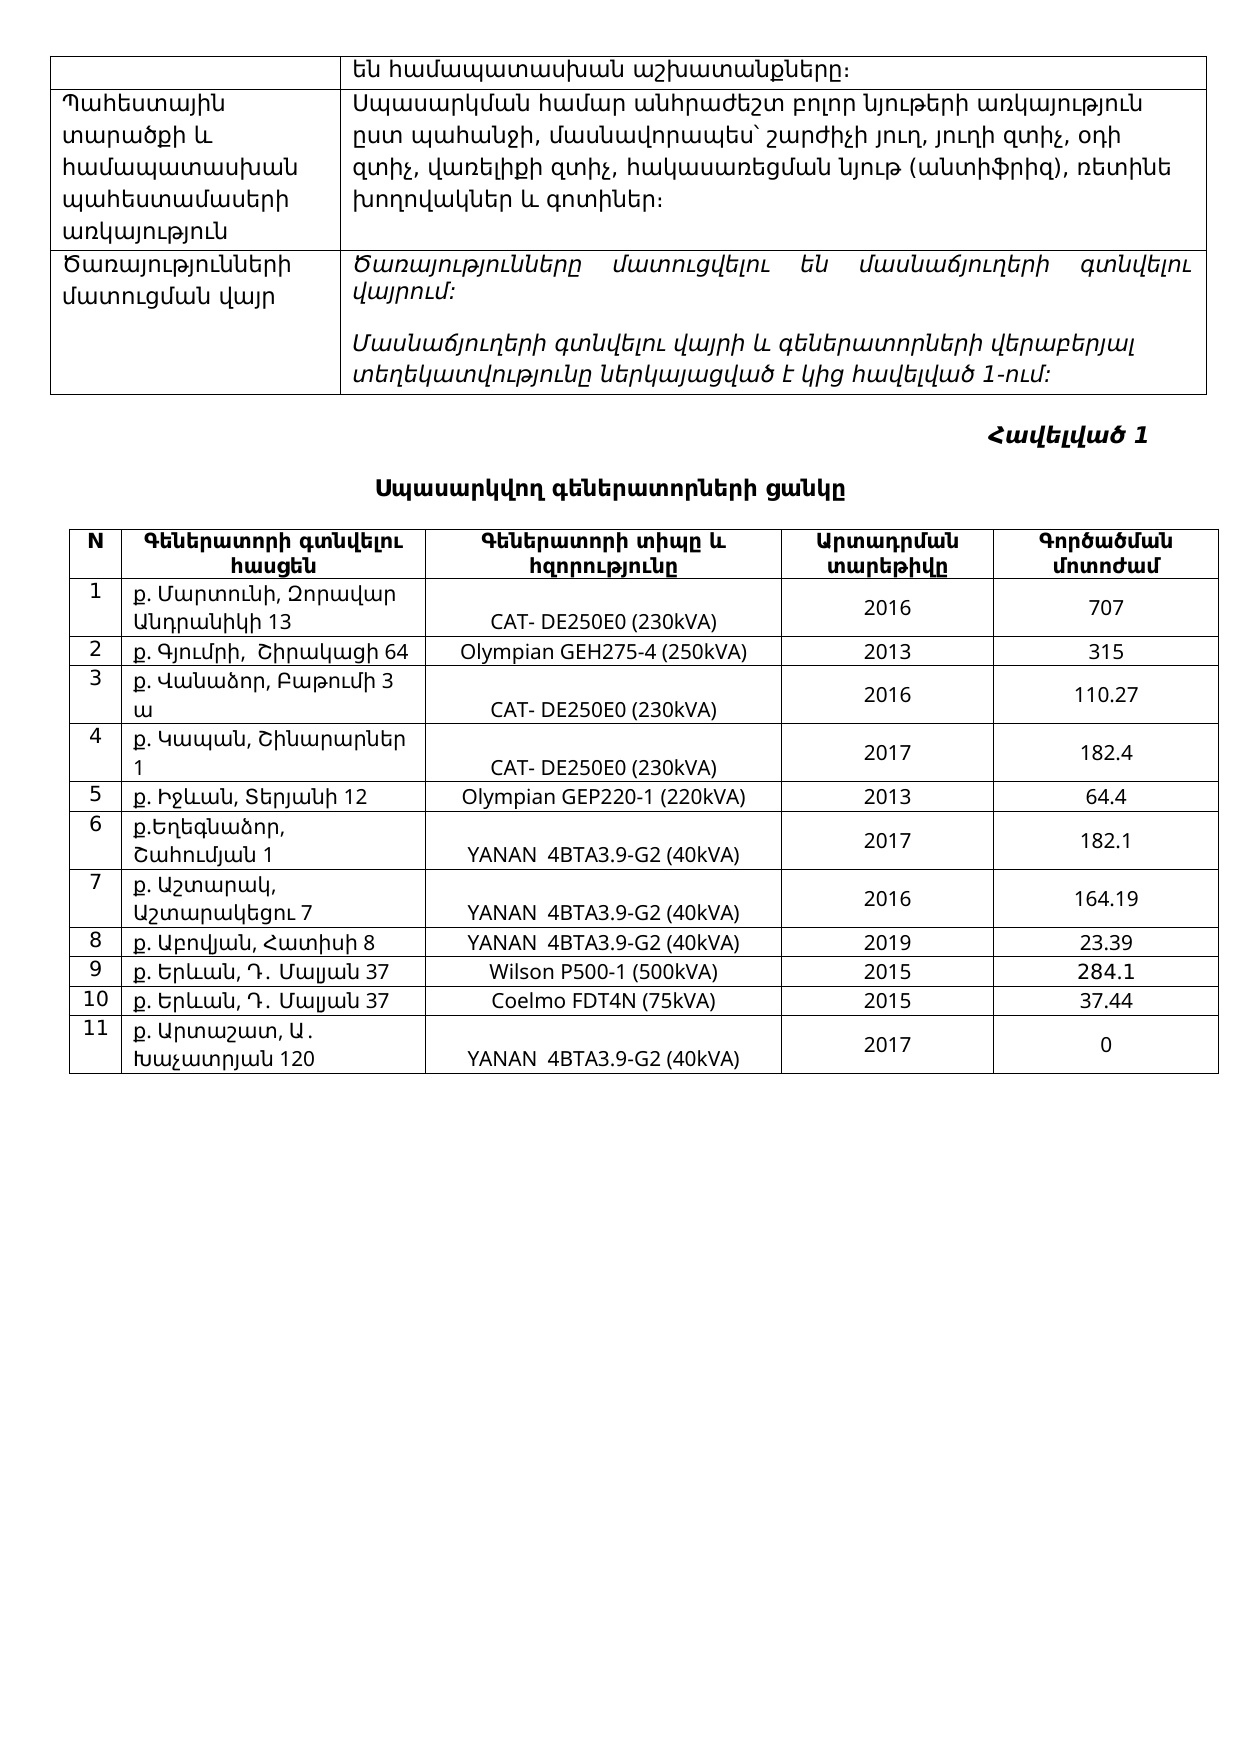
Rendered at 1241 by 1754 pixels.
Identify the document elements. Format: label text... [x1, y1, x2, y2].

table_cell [51, 57, 340, 89]
table_cell CAT- DE250E0 (230kVA) [426, 666, 781, 723]
table_cell 2 [70, 637, 121, 665]
table_cell 2017 [782, 724, 993, 781]
table_cell ք. Աբովյան, Հատիսի 8 [122, 928, 425, 956]
table_cell 2015 [782, 957, 993, 986]
table_cell 2013 [782, 637, 993, 665]
table_cell 2013 [782, 782, 993, 811]
table_cell 2017 [782, 1016, 993, 1073]
table_cell ք. Կապան, Շինարարներ 1 [122, 724, 425, 781]
table_cell 5 [70, 782, 121, 811]
table_cell 6 [70, 812, 121, 869]
table_cell ք. Երևան, Դ․ Մալյան 37 [122, 987, 425, 1015]
table_cell 9 [70, 957, 121, 986]
table_cell 2016 [782, 579, 993, 636]
text Սպասարկվող գեներատորների ցանկը [69, 475, 1152, 502]
table_header N [70, 530, 121, 578]
table_cell ք. Արտաշատ, Ա․ Խաչատրյան 120 [122, 1016, 425, 1073]
table_cell 284.1 [994, 957, 1218, 986]
table_cell 37.44 [994, 987, 1218, 1015]
table_cell 182.4 [994, 724, 1218, 781]
text Հավելված 1 [69, 422, 1152, 448]
table_cell Olympian GEP220-1 (220kVA) [426, 782, 781, 811]
table_cell Սպասարկման համար անհրաժեշտ բոլոր նյութերի առկայություն ըստ պահանջի, մասնավորապես՝ շարժիչի յուղ, յուղի զտիչ, օդի զտիչ, վառելիքի զտիչ, հակասառեցման նյութ (անտիֆրիզ), ռետինե խողովակներ և գոտիներ։ [341, 90, 1206, 250]
table_cell 2016 [782, 666, 993, 723]
table_cell Ծառայությունների մատուցման վայր [51, 251, 340, 394]
table_cell 2016 [782, 870, 993, 927]
table_cell YANAN 4BTA3.9-G2 (40kVA) [426, 928, 781, 956]
table_header Արտադրման տարեթիվը [782, 530, 993, 578]
table_cell 707 [994, 579, 1218, 636]
table_cell ք. Մարտունի, Զորավար Անդրանիկի 13 [122, 579, 425, 636]
table_cell ք. Գյումրի, Շիրակացի 64 [122, 637, 425, 665]
table_cell CAT- DE250E0 (230kVA) [426, 579, 781, 636]
table_cell 4 [70, 724, 121, 781]
table_cell 2015 [782, 987, 993, 1015]
table_cell YANAN 4BTA3.9-G2 (40kVA) [426, 1016, 781, 1073]
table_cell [341, 57, 1206, 89]
table_cell 7 [70, 870, 121, 927]
table_cell ք. Երևան, Դ․ Մալյան 37 [122, 957, 425, 986]
table_cell 164.19 [994, 870, 1218, 927]
table_cell 3 [70, 666, 121, 723]
table_cell 8 [70, 928, 121, 956]
table_cell 2017 [782, 812, 993, 869]
table_cell ք. Վանաձոր, Բաթումի 3 ա [122, 666, 425, 723]
table_cell Wilson P500-1 (500kVA) [426, 957, 781, 986]
table_cell 64.4 [994, 782, 1218, 811]
table_cell YANAN 4BTA3.9-G2 (40kVA) [426, 812, 781, 869]
table_cell 10 [70, 987, 121, 1015]
table_cell Olympian GEH275-4 (250kVA) [426, 637, 781, 665]
table_cell 1 [70, 579, 121, 636]
table_cell 11 [70, 1016, 121, 1073]
table_cell ք. Իջևան, Տերյանի 12 [122, 782, 425, 811]
table_cell 2019 [782, 928, 993, 956]
table_cell 0 [994, 1016, 1218, 1073]
table_cell Coelmo FDT4N (75kVA) [426, 987, 781, 1015]
table_cell Ծառայությունները մատուցվելու են մասնաճյուղերի գտնվելու վայրում: Մասնաճյուղերի գտնվելու վայրի և գեներատորների վերաբերյալ տեղեկատվությունը ներկայացված է կից հավելված 1-ում: [341, 251, 1206, 394]
table_cell 110.27 [994, 666, 1218, 723]
table_header Գործածման մոտոժամ [994, 530, 1218, 578]
table_header Գեներատորի տիպը և հզորությունը [426, 530, 781, 578]
table_cell Պահեստային տարածքի և համապատասխան պահեստամասերի առկայություն [51, 90, 340, 250]
table_cell ք.Եղեգնաձոր, Շահումյան 1 [122, 812, 425, 869]
table_cell 23.39 [994, 928, 1218, 956]
table_cell YANAN 4BTA3.9-G2 (40kVA) [426, 870, 781, 927]
table_cell 182.1 [994, 812, 1218, 869]
table_cell ք. Աշտարակ, Աշտարակեցու 7 [122, 870, 425, 927]
table_cell 315 [994, 637, 1218, 665]
table_header Գեներատորի գտնվելու հասցեն [122, 530, 425, 578]
table_cell CAT- DE250E0 (230kVA) [426, 724, 781, 781]
